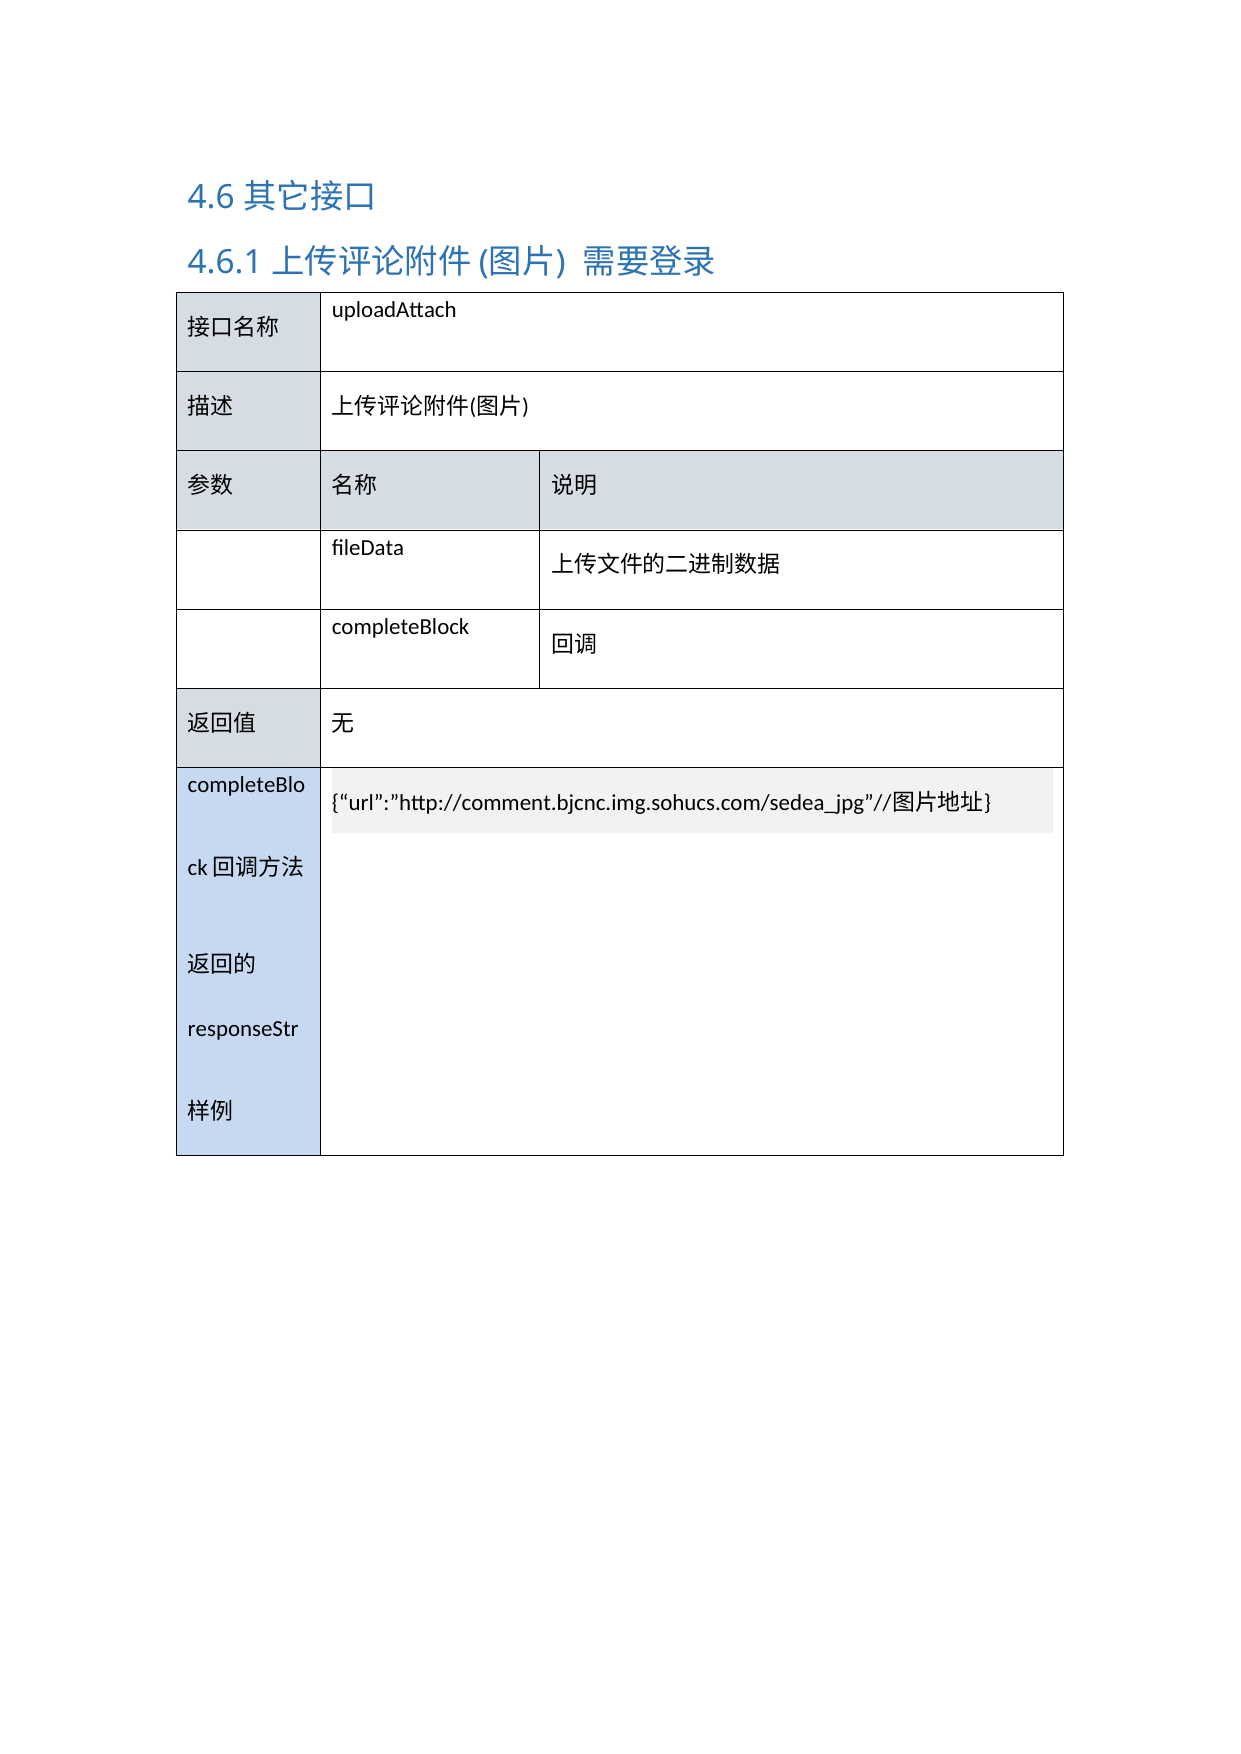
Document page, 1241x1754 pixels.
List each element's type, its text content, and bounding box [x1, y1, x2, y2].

table_cell completeBlock回调方法返回的responseStr样例 [177, 768, 320, 1155]
table_cell 参数 [177, 451, 320, 529]
table_cell [177, 610, 320, 688]
table_cell 描述 [177, 372, 320, 450]
table_header 接口名称 [177, 293, 320, 371]
subtitle 4.6 其它接口 [187, 162, 1053, 227]
table_header uploadAttach [321, 293, 1063, 371]
table_cell 上传评论附件(图片) [321, 372, 1063, 450]
table_cell [177, 531, 320, 609]
table_cell fileData [321, 531, 539, 609]
table_cell 返回值 [177, 689, 320, 767]
table_cell 名称 [321, 451, 539, 529]
table_cell {“url”:”http://comment.bjcnc.img.sohucs.com/sedea_jpg”//图片地址} [321, 768, 1063, 1155]
table_cell 上传文件的二进制数据 [540, 531, 1063, 609]
table_cell 说明 [540, 451, 1063, 529]
subtitle 4.6.1 上传评论附件 (图片) 需要登录 [187, 227, 1053, 292]
table_cell 无 [321, 689, 1063, 767]
table_cell completeBlock [321, 610, 539, 688]
table_cell 回调 [540, 610, 1063, 688]
